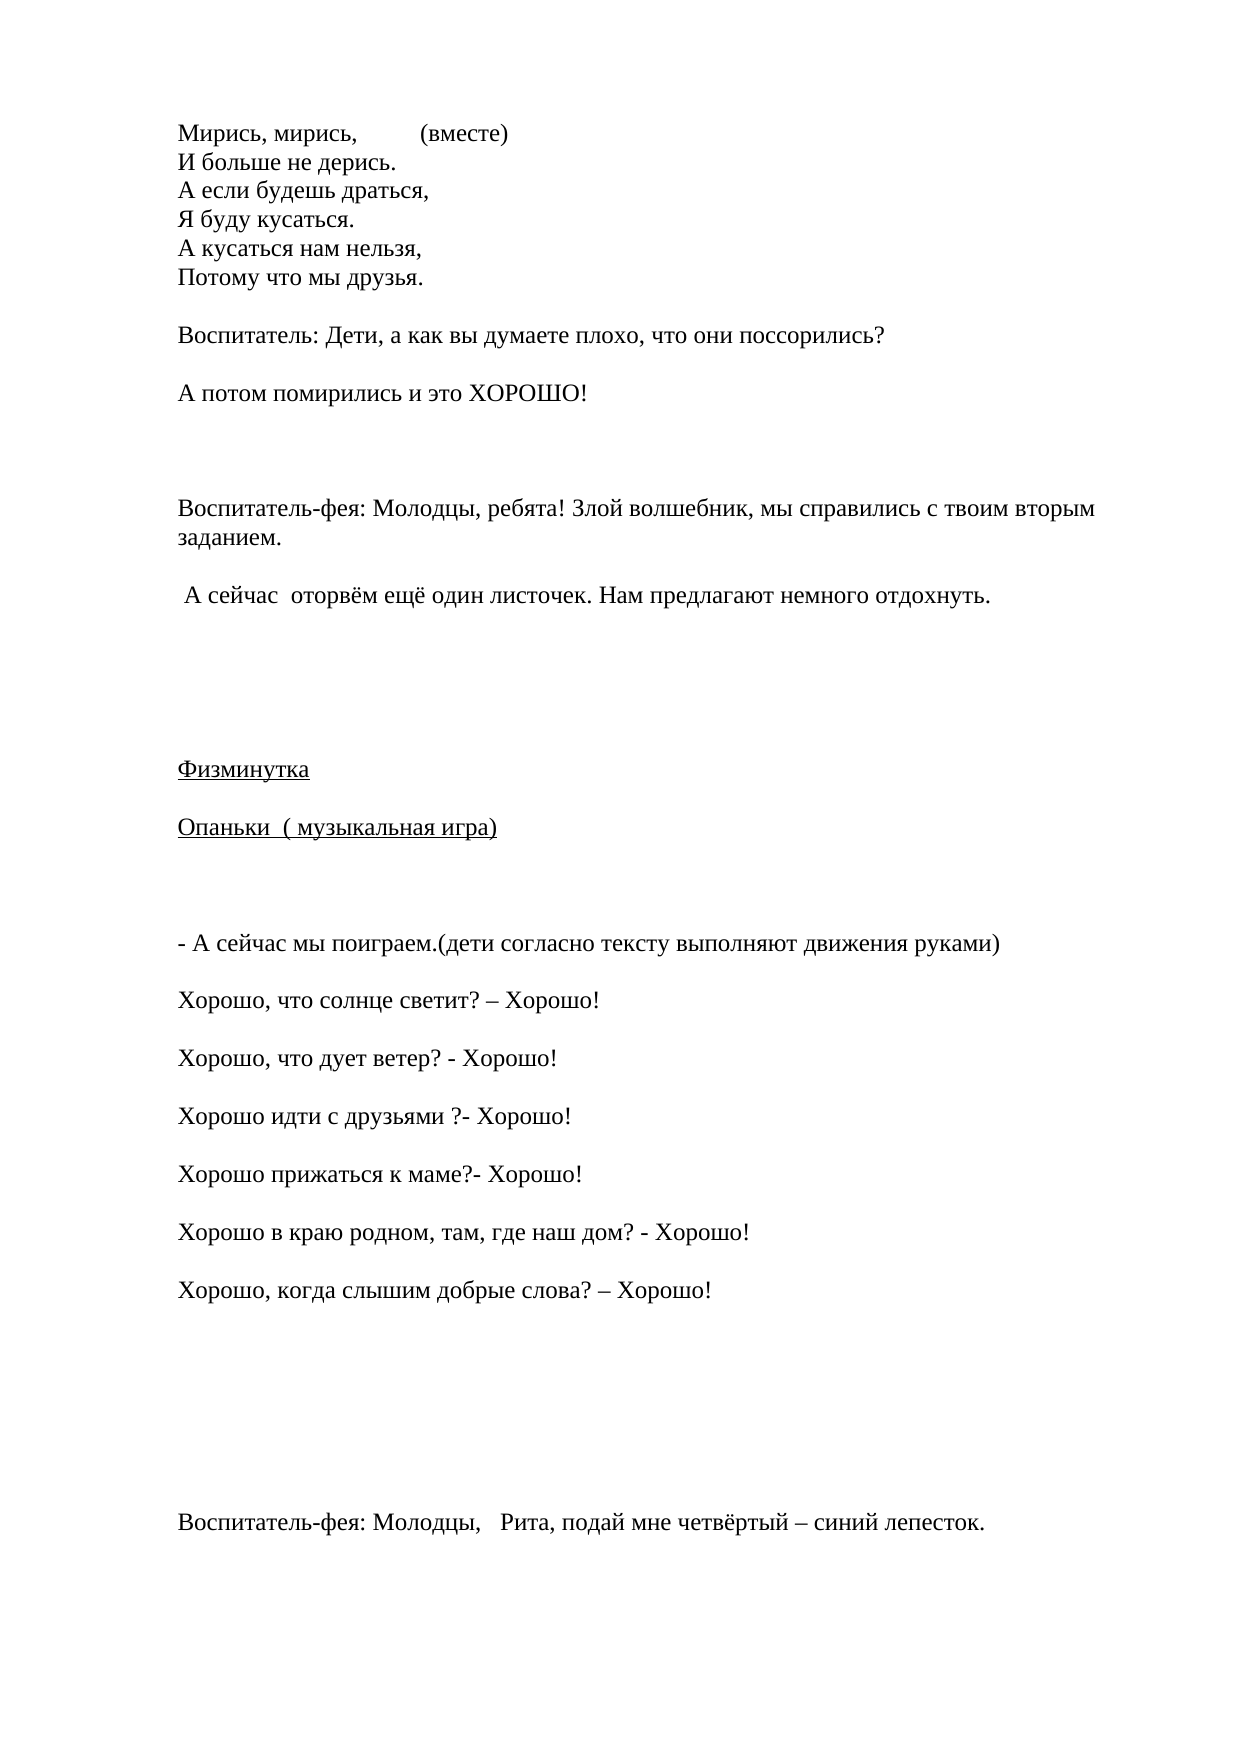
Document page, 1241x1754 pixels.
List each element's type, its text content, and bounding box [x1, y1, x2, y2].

text Хорошо, когда слышим добрые слова? – Хорошо! [177, 1275, 1152, 1304]
text Хорошо, что дует ветер? - Хорошо! [177, 1043, 1152, 1072]
text Хорошо идти с друзьями ?- Хорошо! [177, 1101, 1152, 1130]
text Воспитатель-фея: Молодцы, ребята! Злой волшебник, мы справились с твоим вторым заданием. [177, 493, 1152, 551]
text А сейчас оторвём ещё один листочек. Нам предлагают немного отдохнуть. [177, 580, 1152, 609]
text - А сейчас мы поиграем.(дети согласно тексту выполняют движения руками) [177, 928, 1152, 956]
text Мирись, мирись, (вместе) И больше не дерись. А если будешь драться, Я буду кусаться. А кусаться нам нельзя, Потому что мы друзья. [177, 118, 1152, 291]
text А потом помирились и это ХОРОШО! [177, 378, 1152, 406]
text Хорошо в краю родном, там, где наш дом? - Хорошо! [177, 1217, 1152, 1246]
text Воспитатель-фея: Молодцы, Рита, подай мне четвёртый – синий лепесток. [177, 1507, 1152, 1536]
text Хорошо прижаться к маме?- Хорошо! [177, 1159, 1152, 1188]
text Воспитатель: Дети, а как вы думаете плохо, что они поссорились? [177, 320, 1152, 348]
text Хорошо, что солнце светит? – Хорошо! [177, 986, 1152, 1014]
text Опаньки ( музыкальная игра) [177, 812, 1152, 841]
text Физминутка [177, 754, 1152, 783]
